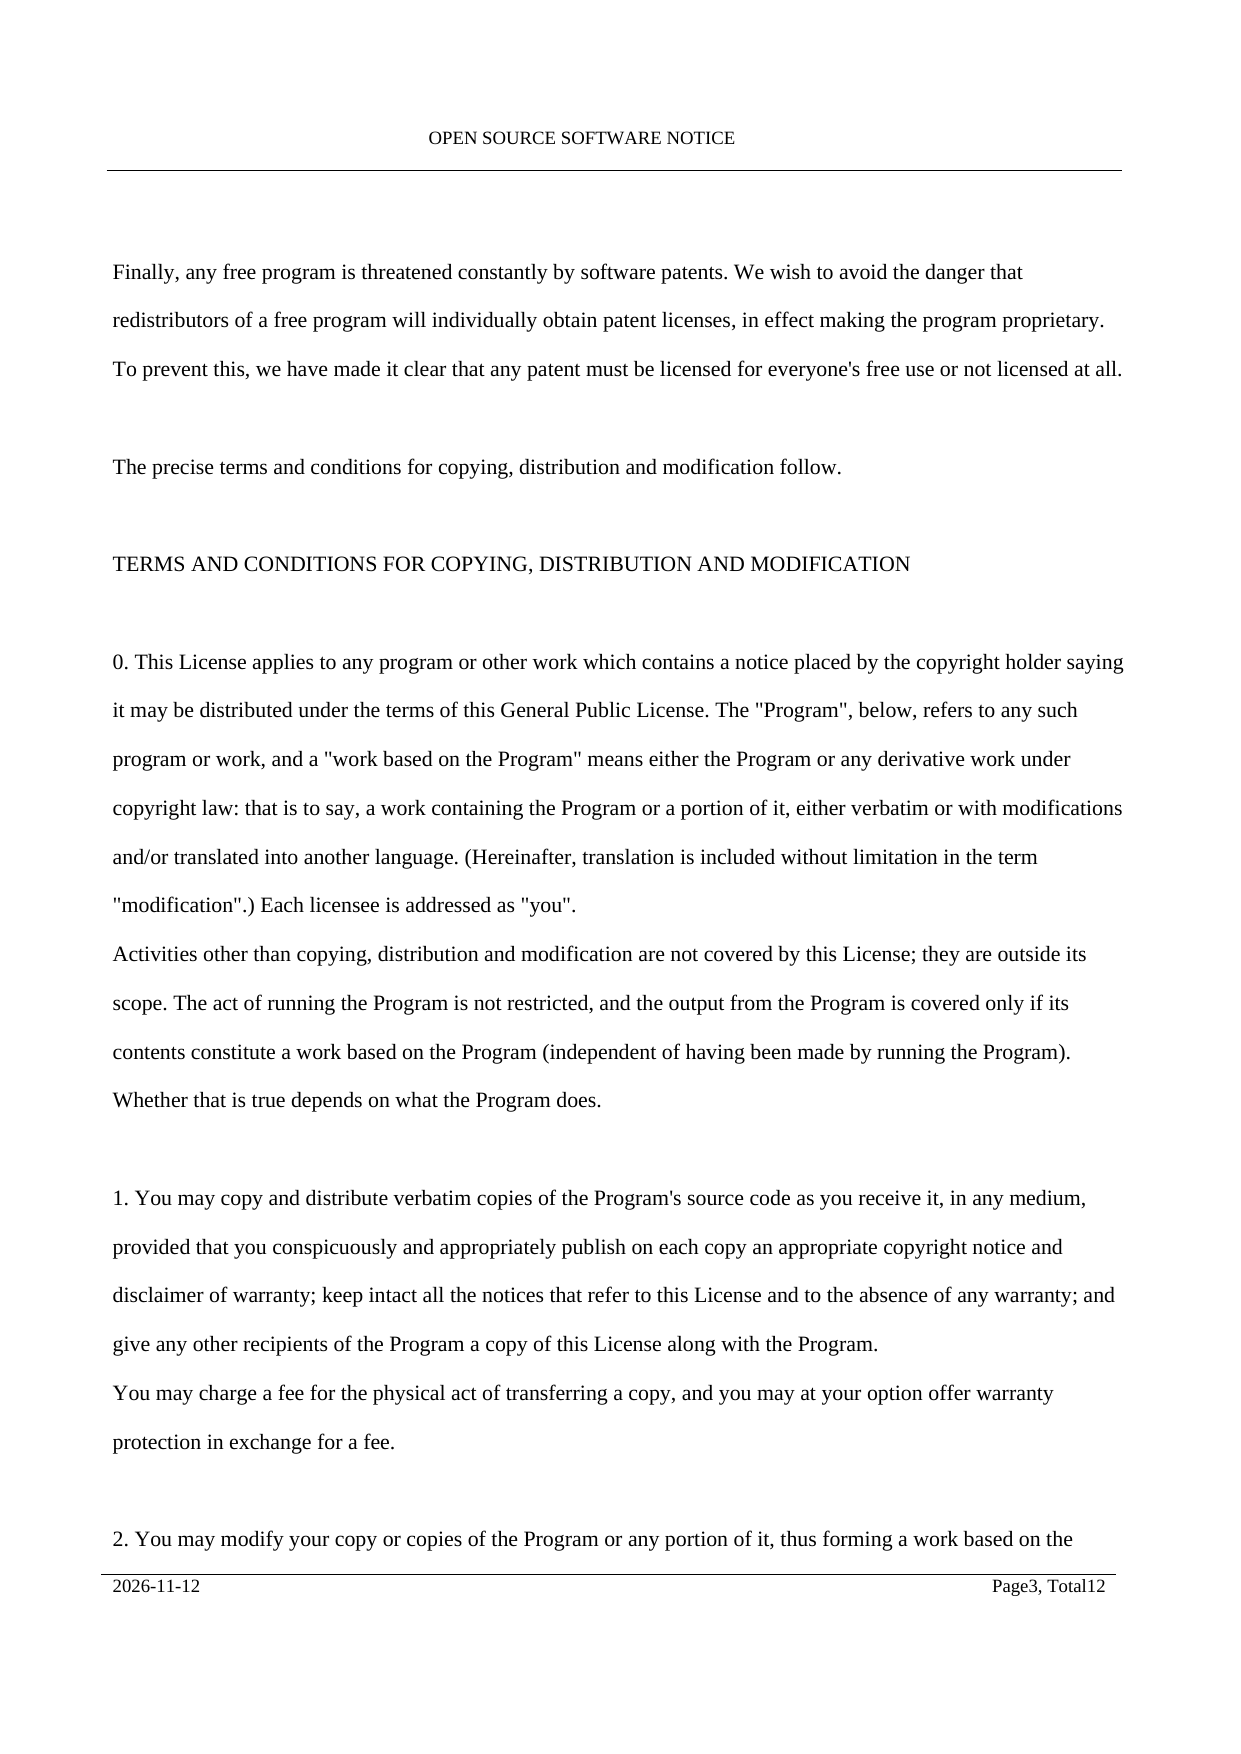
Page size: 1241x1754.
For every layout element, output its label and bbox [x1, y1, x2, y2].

text [112, 206, 1128, 1555]
